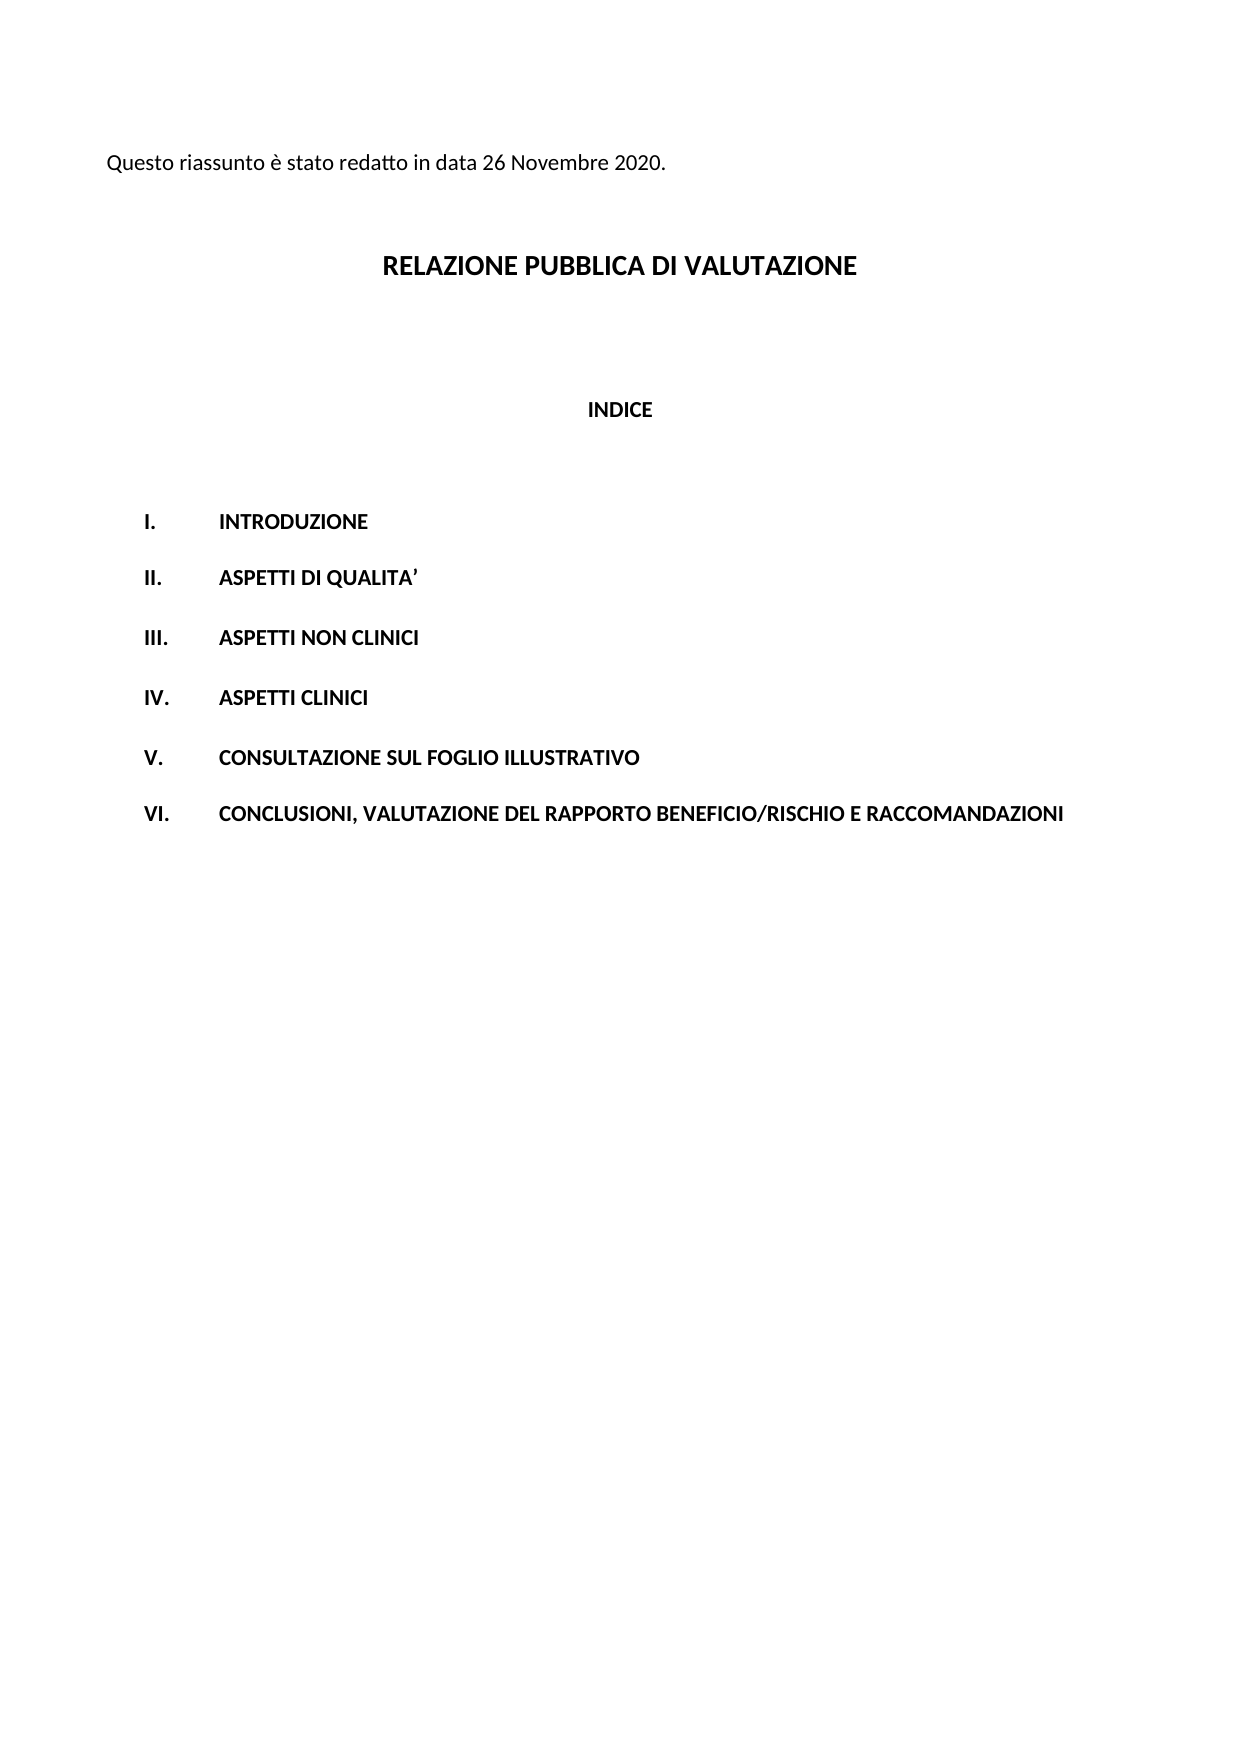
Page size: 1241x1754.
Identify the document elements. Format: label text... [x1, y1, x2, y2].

list CONSULTAZIONE SUL FOGLIO ILLUSTRATIVO [144, 743, 1134, 771]
text RELAZIONE PUBBLICA DI VALUTAZIONE [106, 247, 1134, 283]
list ASPETTI DI QUALITA’ [144, 563, 1134, 591]
list CONCLUSIONI, VALUTAZIONE DEL RAPPORTO BENEFICIO/RISCHIO E RACCOMANDAZIONI [144, 799, 1134, 827]
text INDICE [106, 395, 1134, 423]
list ASPETTI NON CLINICI [144, 623, 1134, 651]
list ASPETTI CLINICI [144, 683, 1134, 711]
list INTRODUZIONE [144, 507, 1134, 535]
text Questo riassunto è stato redatto in data 26 Novembre 2020. [106, 148, 1134, 176]
